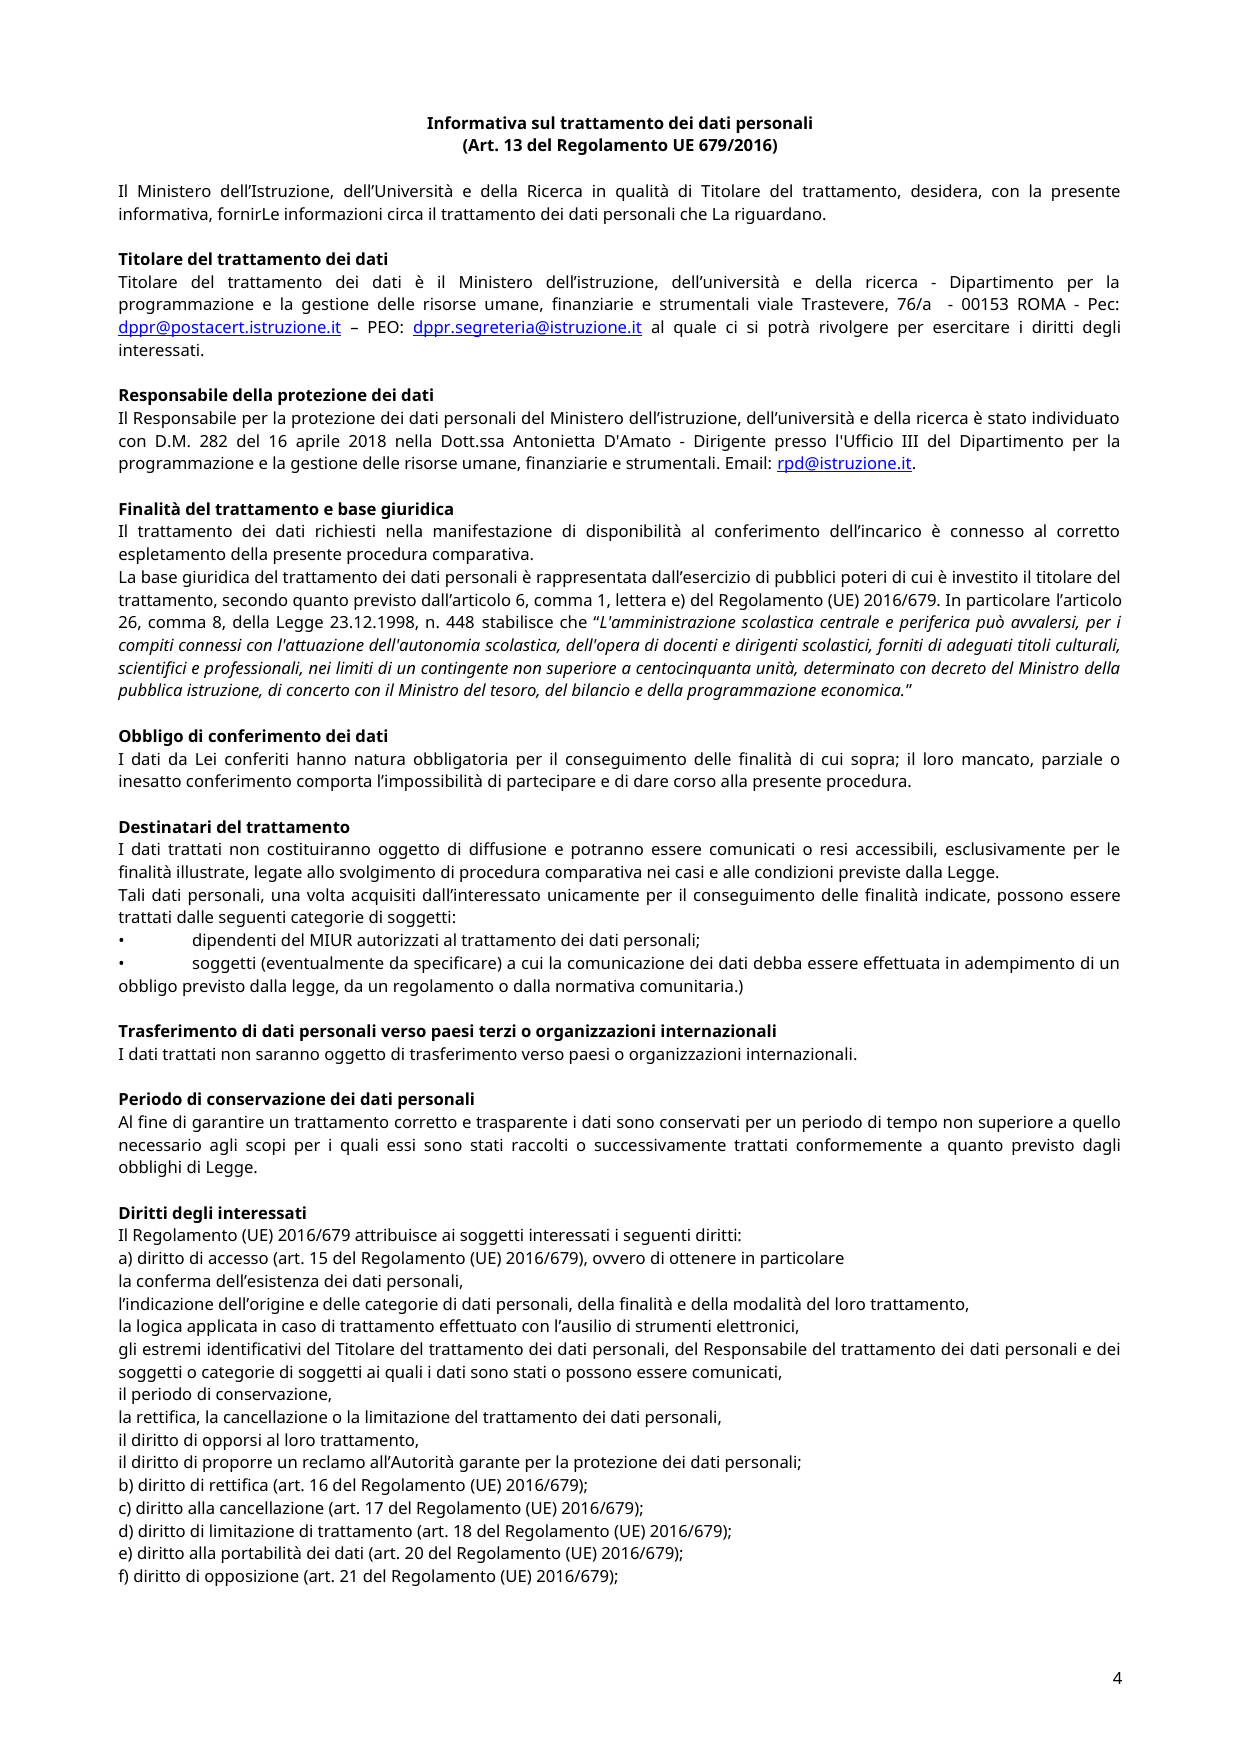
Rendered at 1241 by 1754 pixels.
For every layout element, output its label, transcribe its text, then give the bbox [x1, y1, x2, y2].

text Il trattamento dei dati richiesti nella manifestazione di disponibilità al conferimento dell’incarico è connesso al corretto espletamento della presente procedura comparativa. [118, 520, 1122, 566]
text Informativa sul trattamento dei dati personali [118, 111, 1122, 134]
text gli estremi identificativi del Titolare del trattamento dei dati personali, del Responsabile del trattamento dei dati personali e dei soggetti o categorie di soggetti ai quali i dati sono stati o possono essere comunicati, [118, 1338, 1122, 1383]
text Il Responsabile per la protezione dei dati personali del Ministero dell’istruzione, dell’università e della ricerca è stato individuato con D.M. 282 del 16 aprile 2018 nella Dott.ssa Antonietta D'Amato - Dirigente presso l'Ufficio III del Dipartimento per la programmazione e la gestione delle risorse umane, finanziarie e strumentali. Email: rpd@istruzione.it. [118, 407, 1122, 475]
text Periodo di conservazione dei dati personali [118, 1088, 1122, 1111]
text b) diritto di rettifica (art. 16 del Regolamento (UE) 2016/679); [118, 1474, 1122, 1497]
text Tali dati personali, una volta acquisiti dall’interessato unicamente per il conseguimento delle finalità indicate, possono essere trattati dalle seguenti categorie di soggetti: [118, 883, 1122, 929]
text I dati trattati non costituiranno oggetto di diffusione e potranno essere comunicati o resi accessibili, esclusivamente per le finalità illustrate, legate allo svolgimento di procedura comparativa nei casi e alle condizioni previste dalla Legge. [118, 838, 1122, 883]
text la logica applicata in caso di trattamento effettuato con l’ausilio di strumenti elettronici, [118, 1315, 1122, 1338]
text Trasferimento di dati personali verso paesi terzi o organizzazioni internazionali [118, 1020, 1122, 1042]
text e) diritto alla portabilità dei dati (art. 20 del Regolamento (UE) 2016/679); [118, 1542, 1122, 1565]
text il diritto di proporre un reclamo all’Autorità garante per la protezione dei dati personali; [118, 1451, 1122, 1474]
text Destinatari del trattamento [118, 815, 1122, 838]
text f) diritto di opposizione (art. 21 del Regolamento (UE) 2016/679); [118, 1565, 1122, 1587]
text l’indicazione dell’origine e delle categorie di dati personali, della finalità e della modalità del loro trattamento, [118, 1292, 1122, 1315]
text Diritti degli interessati [118, 1201, 1122, 1224]
text la rettifica, la cancellazione o la limitazione del trattamento dei dati personali, [118, 1406, 1122, 1428]
text la conferma dell’esistenza dei dati personali, [118, 1269, 1122, 1292]
text d) diritto di limitazione di trattamento (art. 18 del Regolamento (UE) 2016/679); [118, 1519, 1122, 1542]
text La base giuridica del trattamento dei dati personali è rappresentata dall’esercizio di pubblici poteri di cui è investito il titolare del trattamento, secondo quanto previsto dall’articolo 6, comma 1, lettera e) del Regolamento (UE) 2016/679. In particolare l’articolo 26, comma 8, della Legge 23.12.1998, n. 448 stabilisce che “L'amministrazione scolastica centrale e periferica può avvalersi, per i compiti connessi con l'attuazione dell'autonomia scolastica, dell'opera di docenti e dirigenti scolastici, forniti di adeguati titoli culturali, scientifici e professionali, nei limiti di un contingente non superiore a centocinquanta unità, determinato con decreto del Ministro della pubblica istruzione, di concerto con il Ministro del tesoro, del bilancio e della programmazione economica.” [118, 566, 1122, 702]
text I dati da Lei conferiti hanno natura obbligatoria per il conseguimento delle finalità di cui sopra; il loro mancato, parziale o inesatto conferimento comporta l’impossibilità di partecipare e di dare corso alla presente procedura. [118, 747, 1122, 793]
text il periodo di conservazione, [118, 1383, 1122, 1406]
text Il Ministero dell’Istruzione, dell’Università e della Ricerca in qualità di Titolare del trattamento, desidera, con la presente informativa, fornirLe informazioni circa il trattamento dei dati personali che La riguardano. [118, 179, 1122, 225]
text Al fine di garantire un trattamento corretto e trasparente i dati sono conservati per un periodo di tempo non superiore a quello necessario agli scopi per i quali essi sono stati raccolti o successivamente trattati conformemente a quanto previsto dagli obblighi di Legge. [118, 1111, 1122, 1179]
text c) diritto alla cancellazione (art. 17 del Regolamento (UE) 2016/679); [118, 1497, 1122, 1519]
text • soggetti (eventualmente da specificare) a cui la comunicazione dei dati debba essere effettuata in adempimento di un obbligo previsto dalla legge, da un regolamento o dalla normativa comunitaria.) [118, 952, 1122, 997]
text Finalità del trattamento e base giuridica [118, 497, 1122, 520]
text Titolare del trattamento dei dati è il Ministero dell’istruzione, dell’università e della ricerca - Dipartimento per la programmazione e la gestione delle risorse umane, finanziarie e strumentali viale Trastevere, 76/a - 00153 ROMA - Pec: dppr@postacert.istruzione.it – PEO: dppr.segreteria@istruzione.it al quale ci si potrà rivolgere per esercitare i diritti degli interessati. [118, 270, 1122, 361]
text (Art. 13 del Regolamento UE 679/2016) [118, 134, 1122, 157]
text Il Regolamento (UE) 2016/679 attribuisce ai soggetti interessati i seguenti diritti: [118, 1224, 1122, 1247]
text il diritto di opporsi al loro trattamento, [118, 1428, 1122, 1451]
text a) diritto di accesso (art. 15 del Regolamento (UE) 2016/679), ovvero di ottenere in particolare [118, 1247, 1122, 1269]
text Titolare del trattamento dei dati [118, 248, 1122, 270]
text • dipendenti del MIUR autorizzati al trattamento dei dati personali; [118, 929, 1122, 952]
text Obbligo di conferimento dei dati [118, 724, 1122, 747]
text I dati trattati non saranno oggetto di trasferimento verso paesi o organizzazioni internazionali. [118, 1042, 1122, 1065]
text Responsabile della protezione dei dati [118, 384, 1122, 407]
